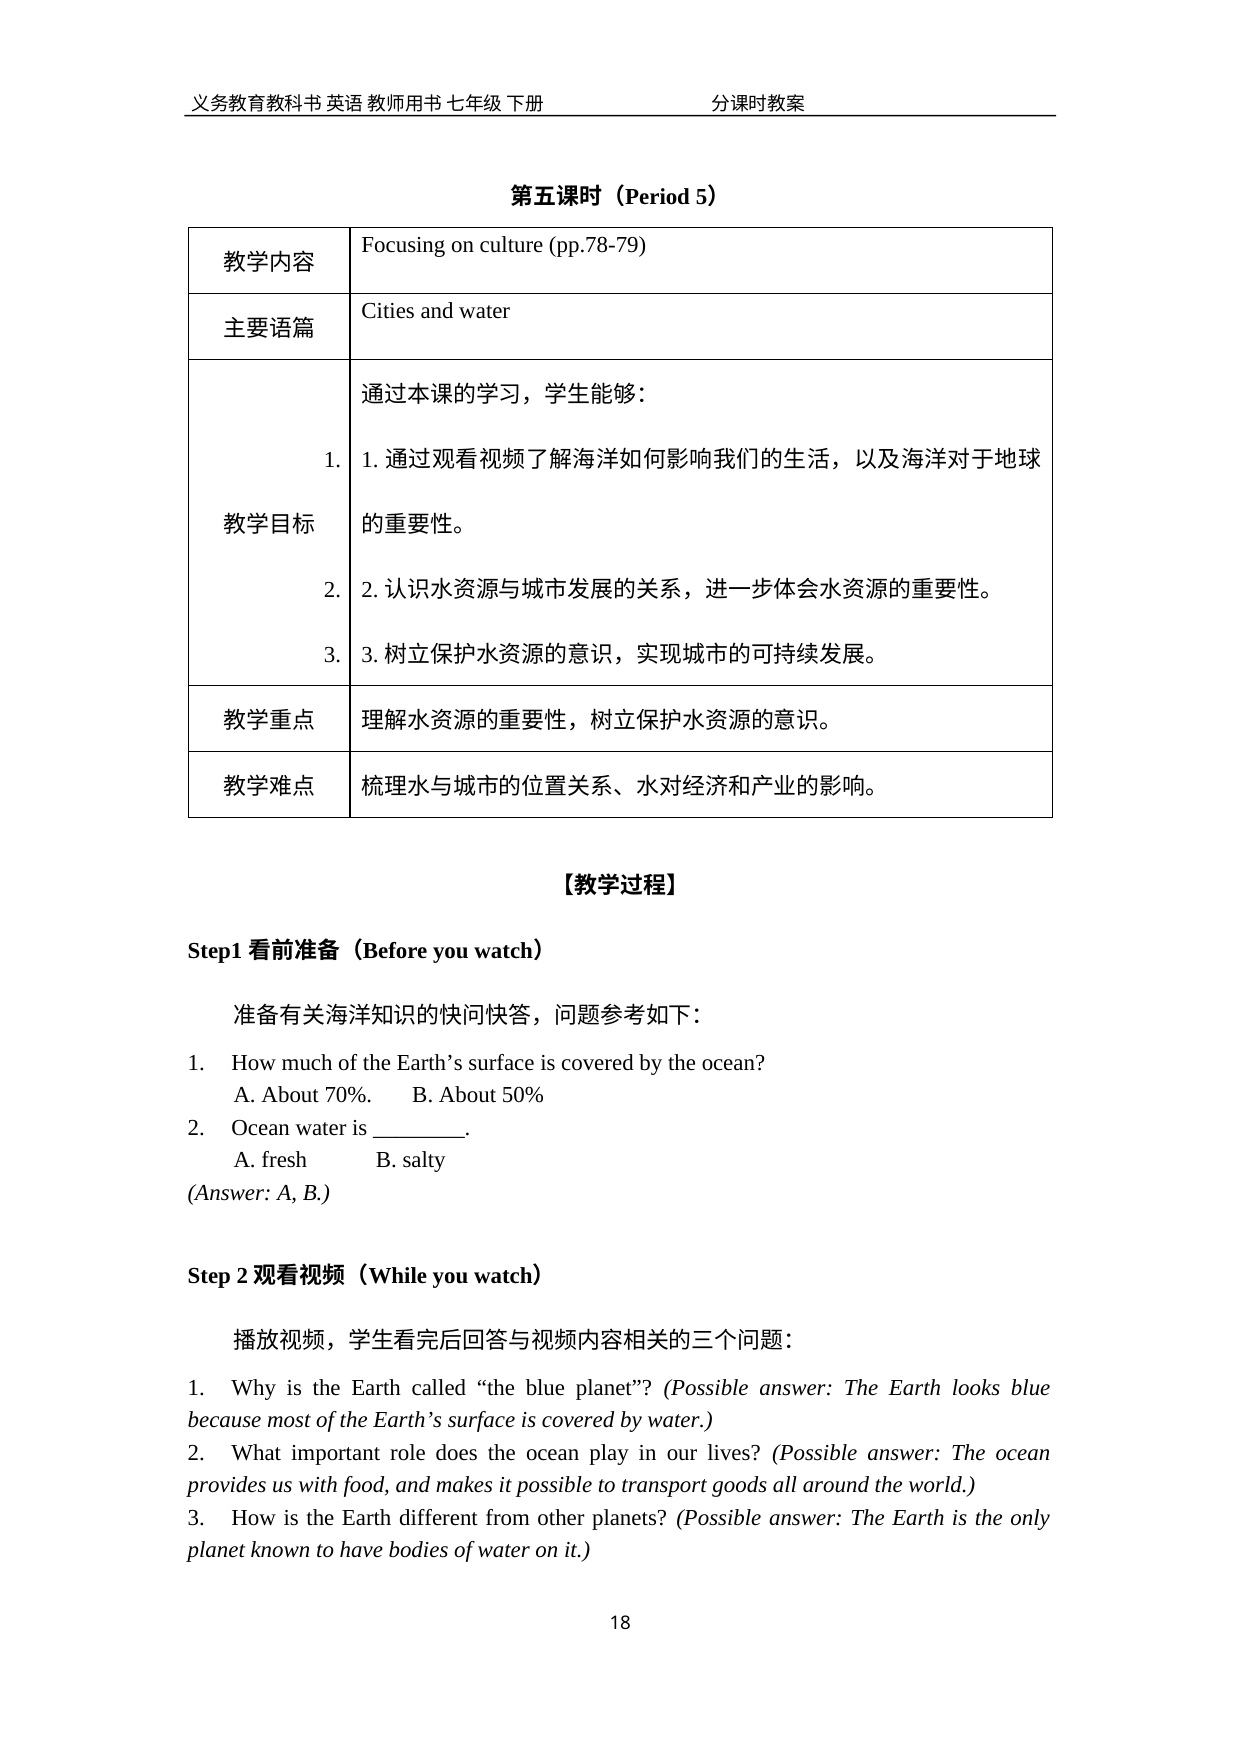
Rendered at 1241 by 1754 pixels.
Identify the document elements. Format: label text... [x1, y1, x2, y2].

table_cell 教学难点 [189, 752, 349, 817]
table_cell Cities and water [351, 294, 1052, 359]
list How much of the Earth’s surface is covered by the ocean? [187, 1046, 1053, 1078]
table_cell 主要语篇 [189, 294, 349, 359]
table_cell 通过本课的学习，学生能够： 1. 通过观看视频了解海洋如何影响我们的生活，以及海洋对于地球的重要性。 2. 认识水资源与城市发展的关系，进一步体会水资源的重要性。 3. 树立保护水资源的意识，实现城市的可持续发展。 [351, 360, 1052, 685]
text 播放视频，学生看完后回答与视频内容相关的三个问题： [187, 1306, 1053, 1371]
table_cell 梳理水与城市的位置关系、水对经济和产业的影响。 [351, 752, 1052, 817]
table_cell 理解水资源的重要性，树立保护水资源的意识。 [351, 686, 1052, 751]
text A. fresh B. salty [187, 1143, 1053, 1176]
list Ocean water is ________. [187, 1111, 1053, 1143]
table_header Focusing on culture (pp.78-79) [351, 228, 1052, 293]
text 第五课时（Period 5） [187, 162, 1053, 227]
list How is the Earth different from other planets? (Possible answer: The Earth is the only planet known to have bodies of water on it.) [187, 1501, 1053, 1566]
text Step 2 观看视频（While you watch） [187, 1241, 1053, 1306]
text 【教学过程】 [187, 851, 1053, 916]
table_cell 教学目标 [189, 360, 349, 685]
text 准备有关海洋知识的快问快答，问题参考如下： [187, 981, 1053, 1046]
text Step1 看前准备（Before you watch） [187, 916, 1053, 981]
list What important role does the ocean play in our lives? (Possible answer: The ocean provides us with food, and makes it possible to transport goods all around the world.) [187, 1436, 1053, 1501]
text A. About 70%. B. About 50% [187, 1078, 1053, 1111]
text (Answer: A, B.) [187, 1176, 1053, 1208]
list Why is the Earth called “the blue planet”? (Possible answer: The Earth looks blue because most of the Earth’s surface is covered by water.) [187, 1371, 1053, 1436]
table_cell 教学重点 [189, 686, 349, 751]
table_header 教学内容 [189, 228, 349, 293]
